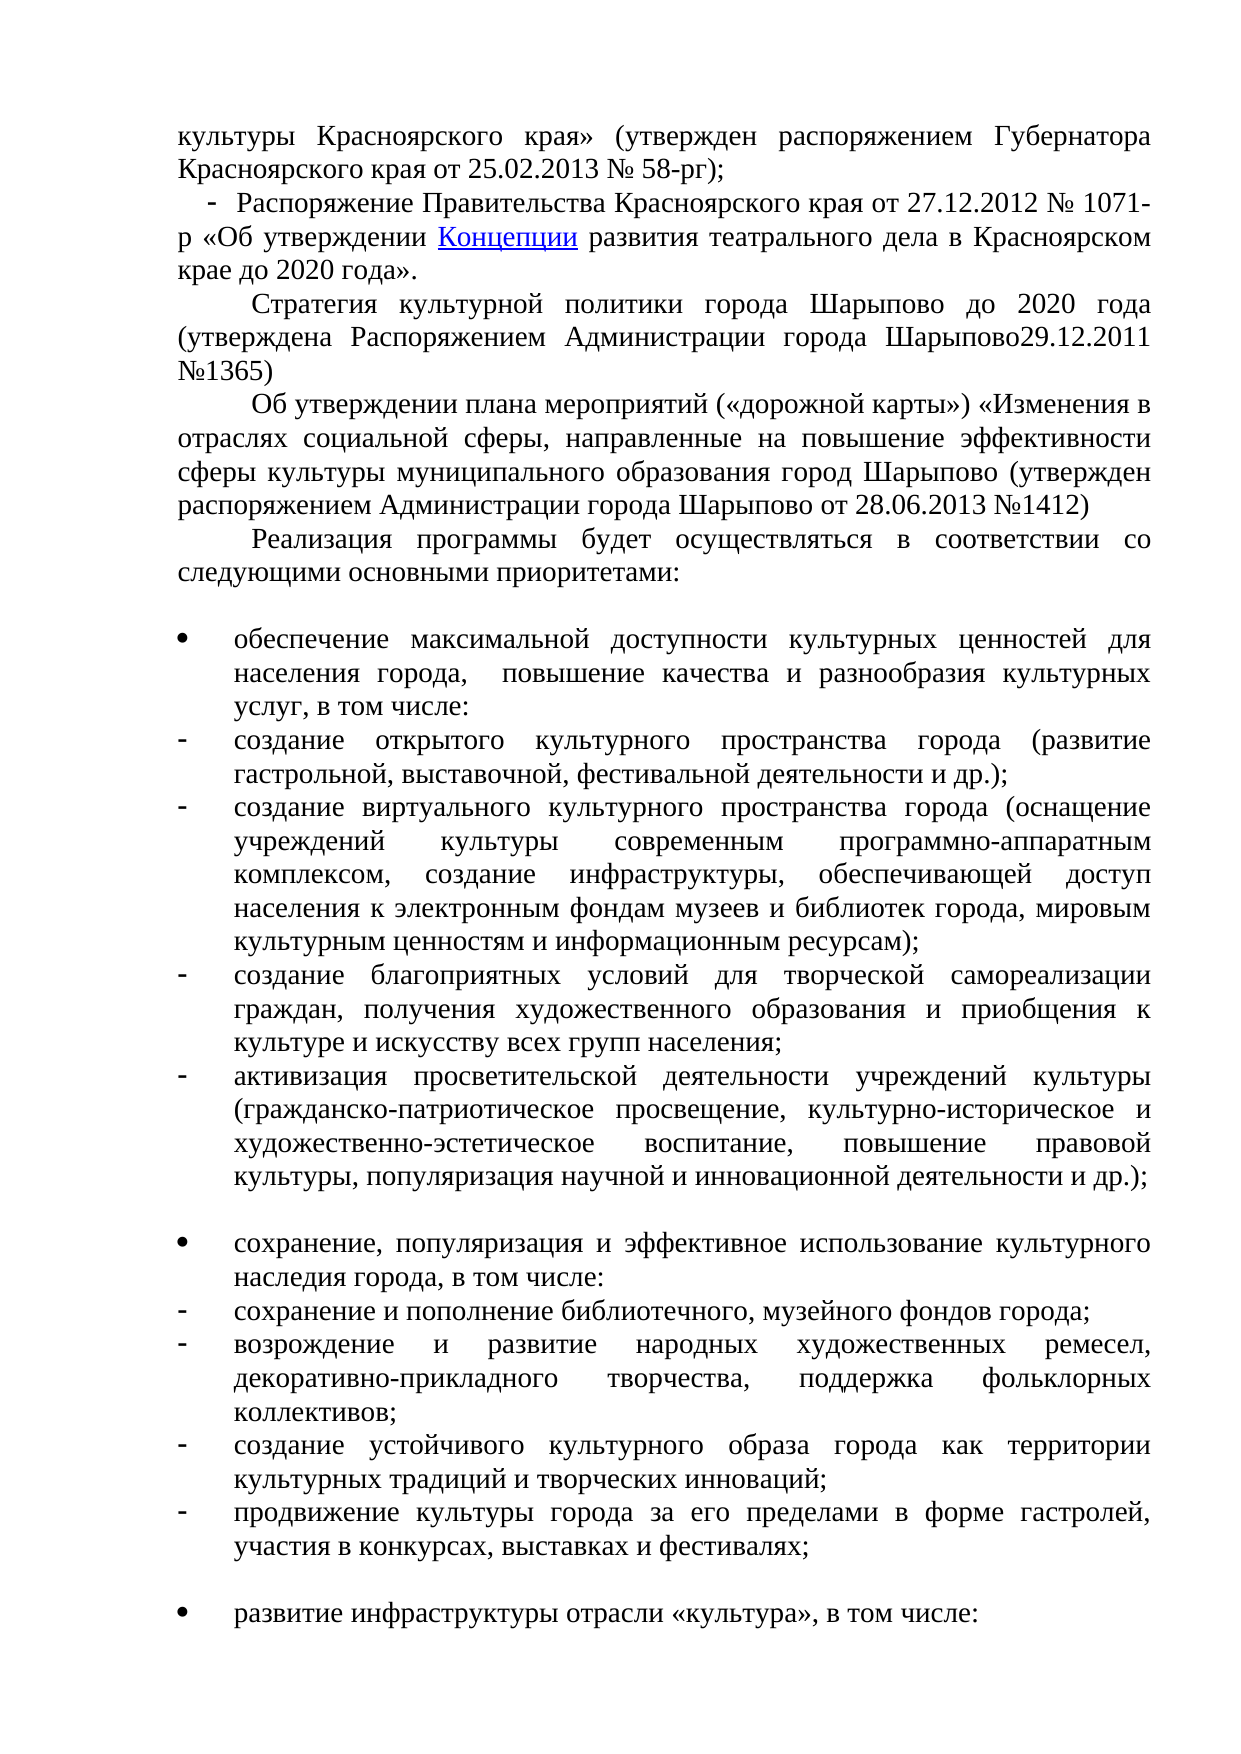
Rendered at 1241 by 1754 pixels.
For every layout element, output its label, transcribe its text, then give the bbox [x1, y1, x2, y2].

list создание благоприятных условий для творческой самореализации граждан, получения художественного образования и приобщения к культуре и искусству всех групп населения; [177, 957, 1152, 1058]
text Реализация программы будет осуществляться в соответствии со следующими основными приоритетами: [177, 521, 1152, 588]
list обеспечение максимальной доступности культурных ценностей для населения города, повышение качества и разнообразия культурных услуг, в том числе: [177, 621, 1152, 722]
list создание устойчивого культурного образа города как территории культурных традиций и творческих инноваций; [177, 1427, 1152, 1494]
list создание виртуального культурного пространства города (оснащение учреждений культуры современным программно-аппаратным комплексом, создание инфраструктуры, обеспечивающей доступ населения к электронным фондам музеев и библиотек города, мировым культурным ценностям и информационным ресурсам); [177, 789, 1152, 957]
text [177, 118, 1152, 185]
list сохранение, популяризация и эффективное использование культурного наследия города, в том числе: [177, 1226, 1152, 1293]
list развитие инфраструктуры отрасли «культура», в том числе: [177, 1595, 1152, 1629]
list продвижение культуры города за его пределами в форме гастролей, участия в конкурсах, выставках и фестивалях; [177, 1494, 1152, 1562]
list Распоряжение Правительства Красноярского края от 27.12.2012 № 1071-р «Об утверждении Концепции развития театрального дела в Красноярском крае до 2020 года». [177, 185, 1152, 286]
list возрождение и развитие народных художественных ремесел, декоративно-прикладного творчества, поддержка фольклорных коллективов; [177, 1326, 1152, 1427]
text Стратегия культурной политики города Шарыпово до 2020 года (утверждена Распоряжением Администрации города Шарыпово29.12.2011 №1365) [177, 286, 1152, 387]
list активизация просветительской деятельности учреждений культуры (гражданско-патриотическое просвещение, культурно-историческое и художественно-эстетическое воспитание, повышение правовой культуры, популяризация научной и инновационной деятельности и др.); [177, 1058, 1152, 1192]
list создание открытого культурного пространства города (развитие гастрольной, выставочной, фестивальной деятельности и др.); [177, 722, 1152, 789]
text Об утверждении плана мероприятий («дорожной карты») «Изменения в отраслях социальной сферы, направленные на повышение эффективности сферы культуры муниципального образования город Шарыпово (утвержден распоряжением Администрации города Шарыпово от 28.06.2013 №1412) [177, 387, 1152, 521]
list сохранение и пополнение библиотечного, музейного фондов города; [177, 1293, 1152, 1326]
